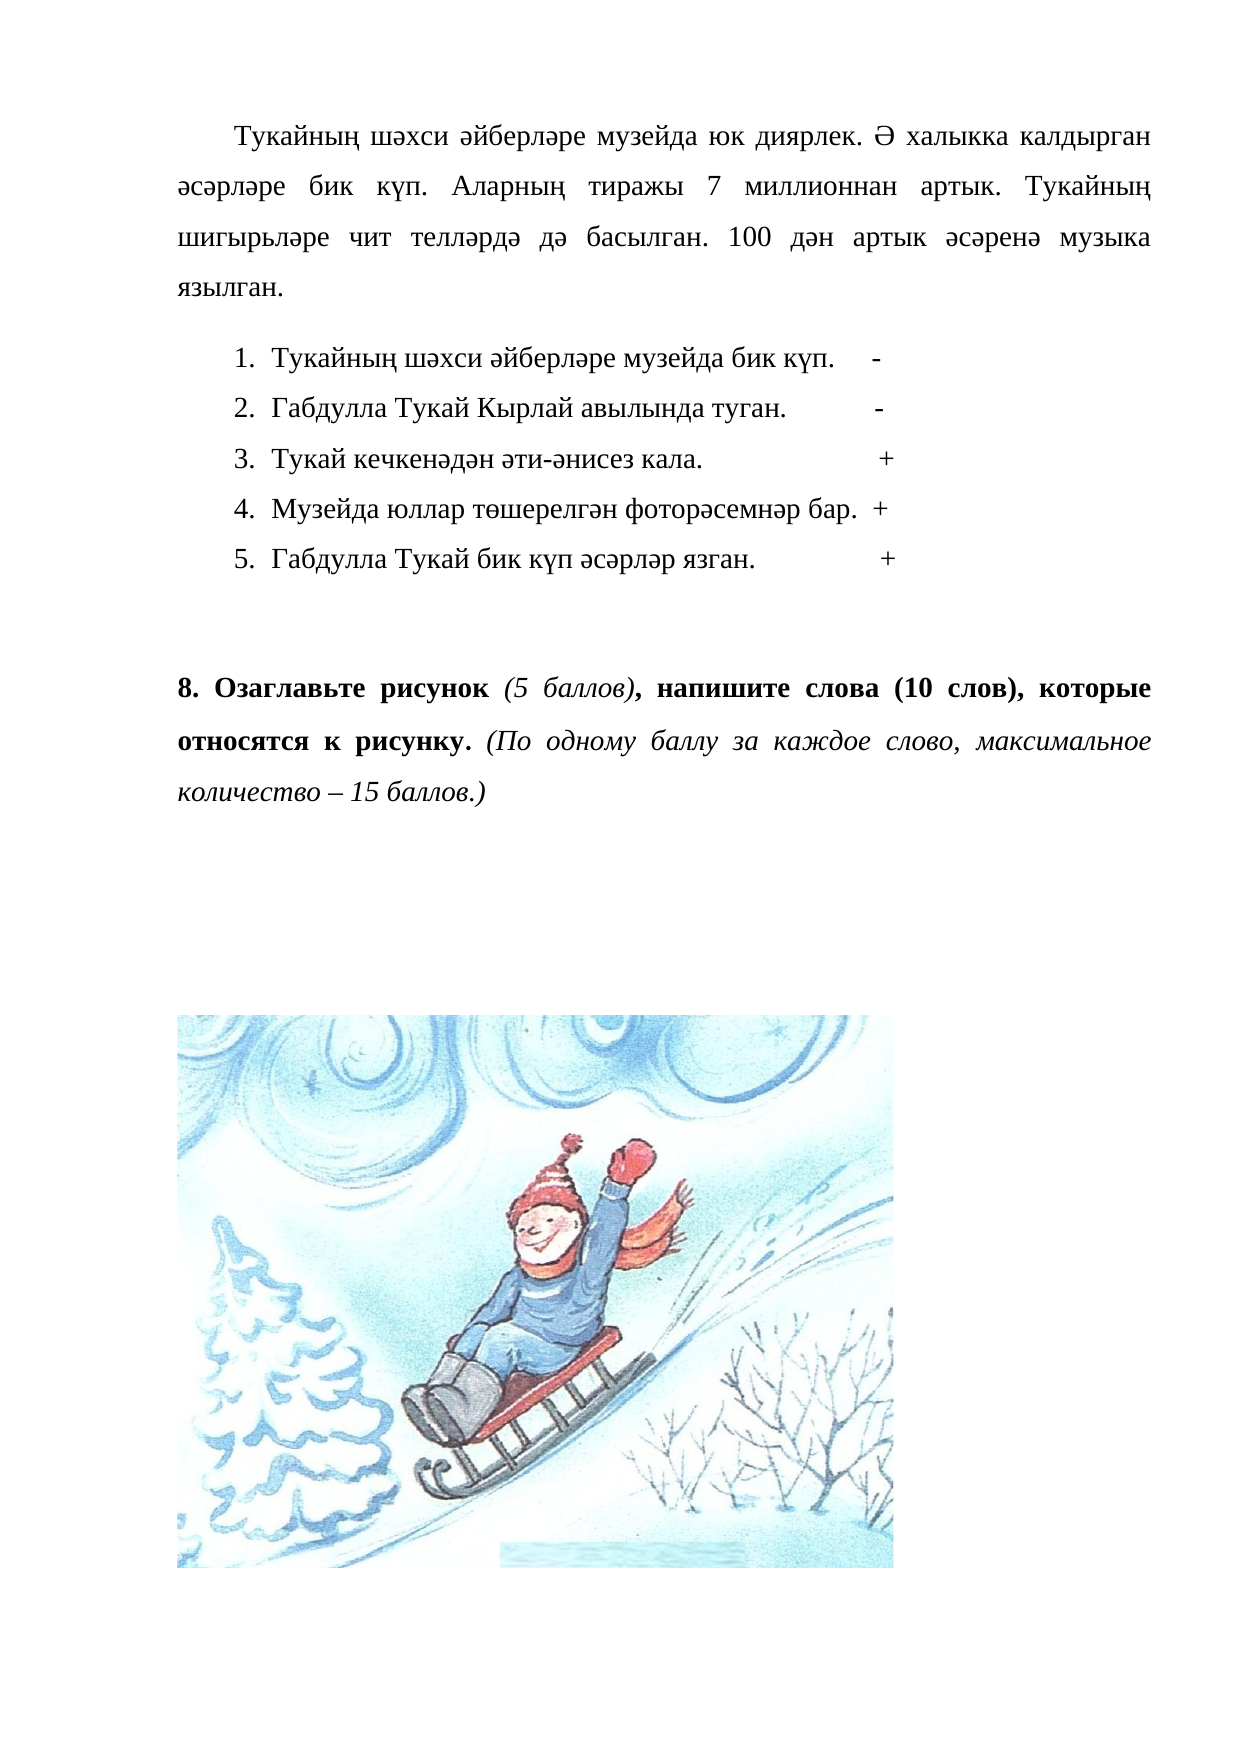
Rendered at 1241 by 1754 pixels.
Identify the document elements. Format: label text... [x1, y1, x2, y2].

text Тукайның шәхси әйберләре музейда юк диярлек. Ә халыкка калдырган әсәрләре бик күп. Аларның тиражы 7 миллионнан артык. Тукайның шигырьләре чит телләрдә дә басылган. 100 дән артык әсәренә музыка язылган. [177, 118, 1152, 303]
text 8. Озаглавьте рисунок (5 баллов), напишите слова (10 слов), которые относятся к рисунку. (По одному баллу за каждое слово, максимальное количество – 15 баллов.) [177, 671, 1152, 808]
list Тукайның шәхси әйберләре музейда бик күп. - [233, 340, 1152, 374]
list Габдулла Тукай бик күп әсәрләр язган. + [233, 541, 1152, 575]
list Тукай кечкенәдән әти-әнисез кала. + [233, 441, 1152, 474]
picture [177, 1015, 894, 1568]
list Музейда юллар төшерелгән фоторәсемнәр бар. + [233, 491, 1152, 525]
list Габдулла Тукай Кырлай авылында туган. - [233, 391, 1152, 424]
